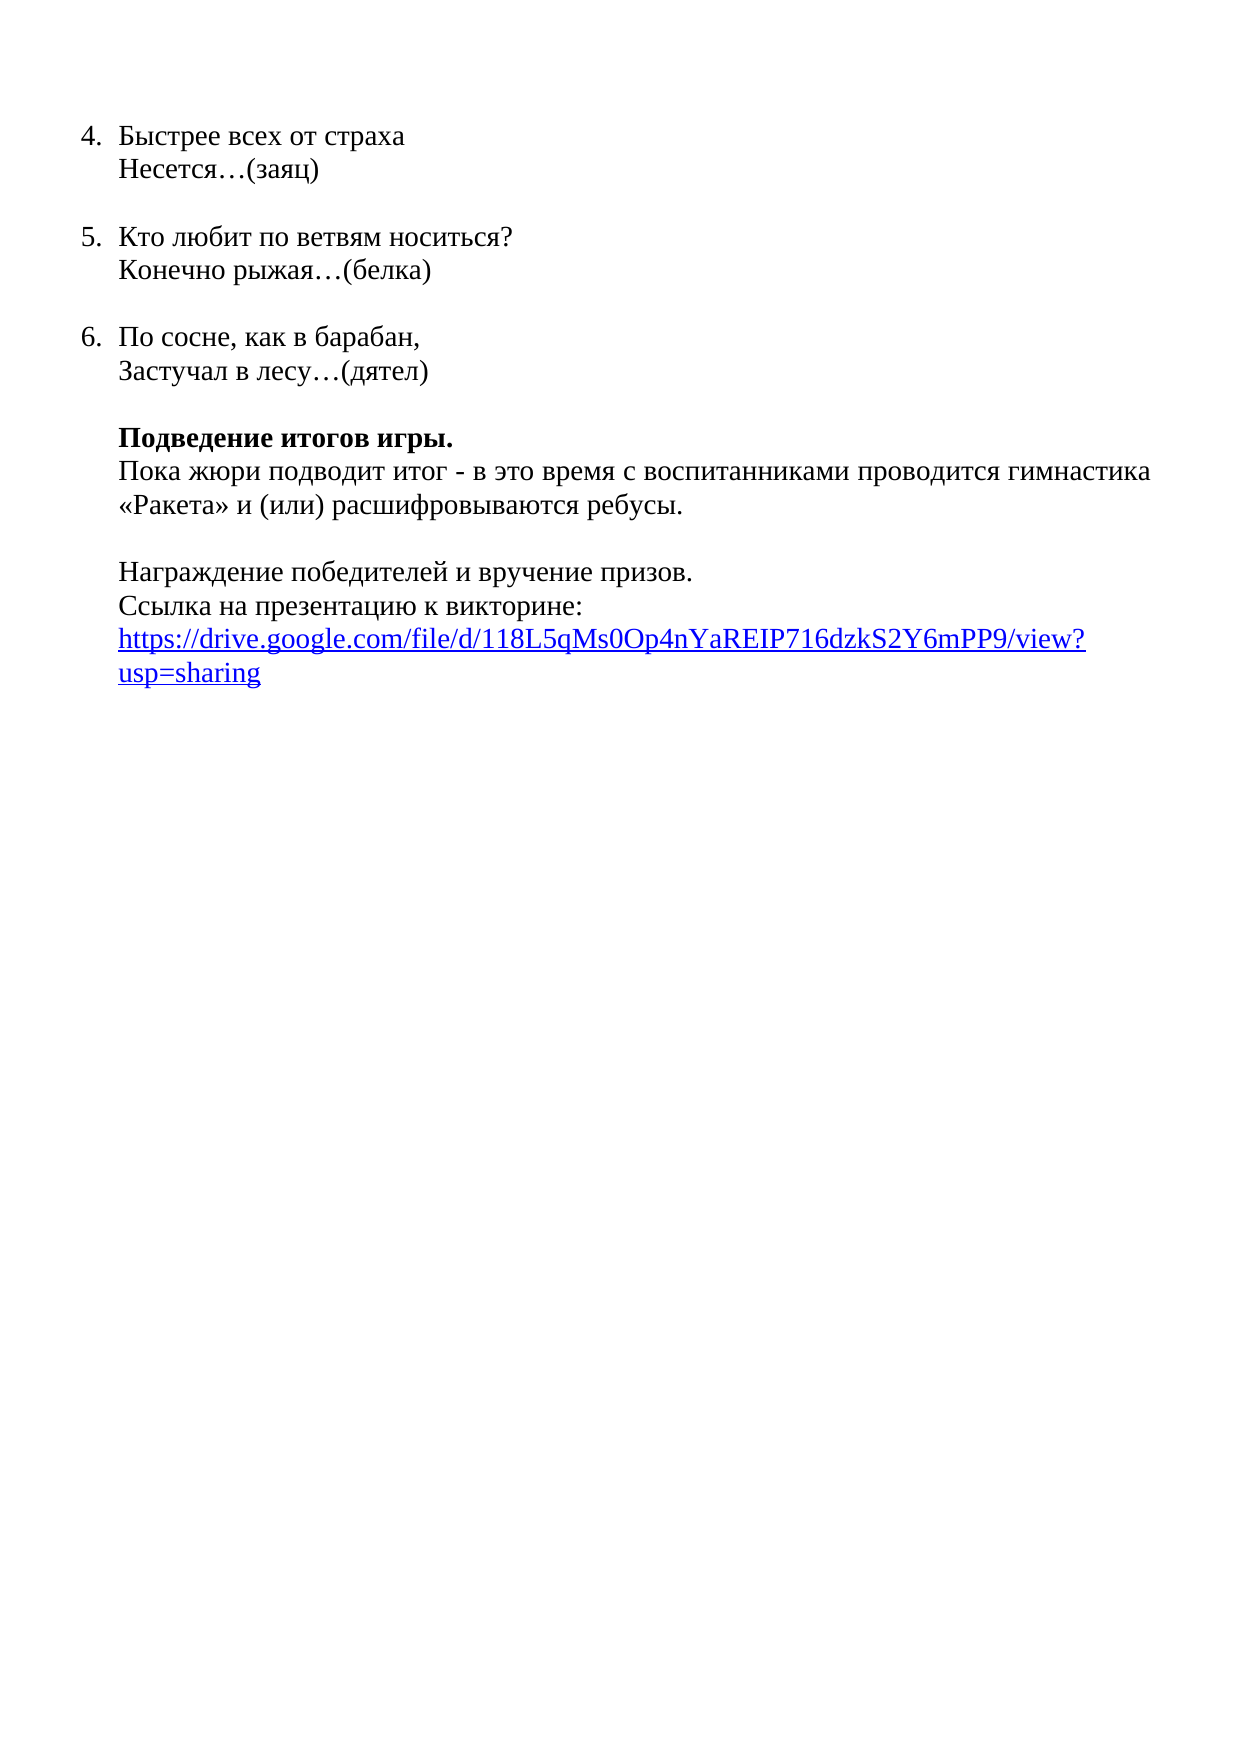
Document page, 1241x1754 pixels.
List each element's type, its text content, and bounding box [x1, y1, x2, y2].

list Кто любит по ветвям носиться? [81, 219, 1152, 252]
text Пока жюри подводит итог - в это время с воспитанниками проводится гимнастика «Ракета» и (или) расшифровываются ребусы. [118, 453, 1152, 521]
text Подведение итогов игры. [118, 420, 1152, 453]
text Ссылка на презентацию к викторине: https://drive.google.com/file/d/118L5qMs0Op4nYaREIP716dzkS2Y6mPP9/view?usp=sharing [118, 588, 1152, 688]
text Застучал в лесу…(дятел) [118, 353, 1152, 386]
text Награждение победителей и вручение призов. [118, 554, 1152, 588]
list По сосне, как в барабан, [81, 319, 1152, 353]
list Быстрее всех от страха [81, 118, 1152, 152]
text Конечно рыжая…(белка) [118, 252, 1152, 286]
text Несется…(заяц) [118, 152, 1152, 185]
